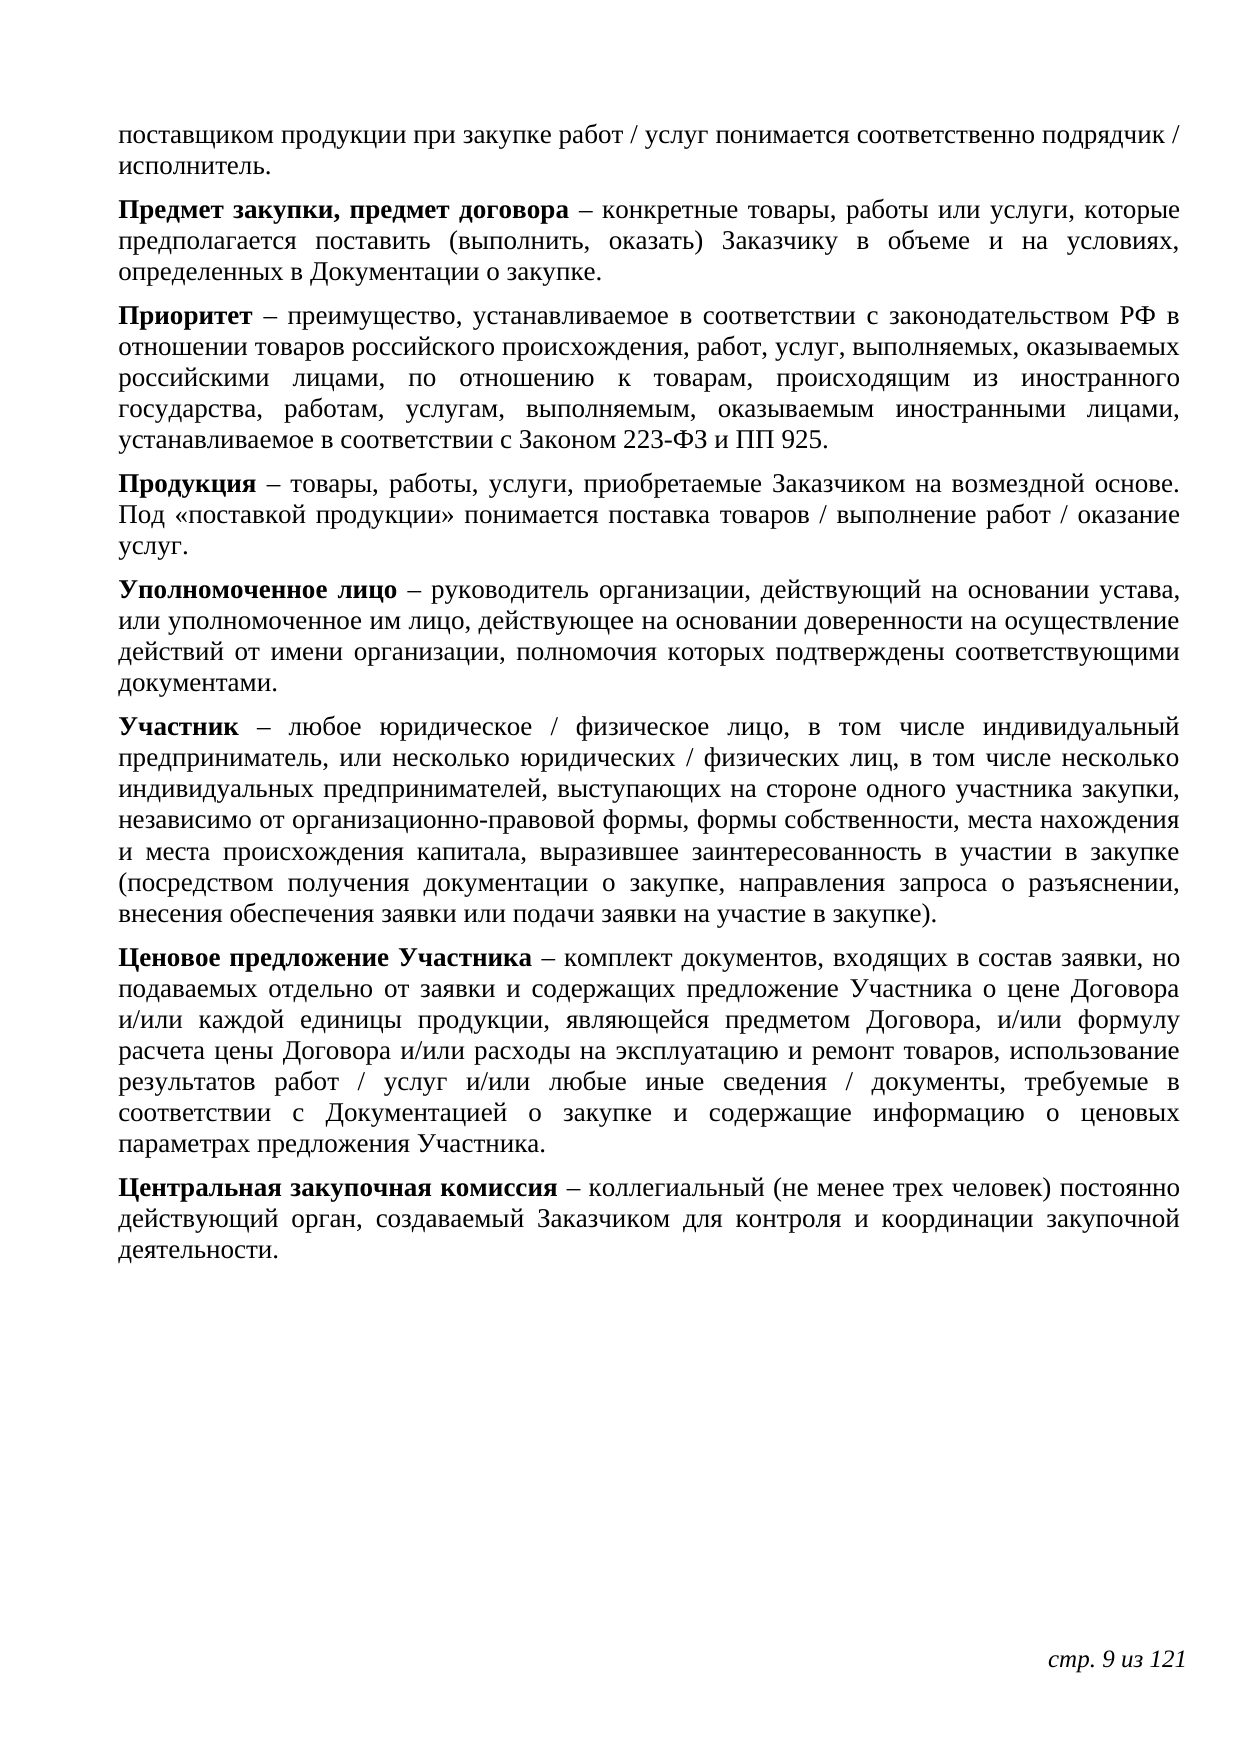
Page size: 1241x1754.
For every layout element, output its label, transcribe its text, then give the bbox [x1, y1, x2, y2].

text Центральная закупочная комиссия – коллегиальный (не менее трех человек) постоянно действующий орган, создаваемый Заказчиком для контроля и координации закупочной деятельности. [118, 1171, 1181, 1264]
text Уполномоченное лицо – руководитель организации, действующий на основании устава, или уполномоченное им лицо, действующее на основании доверенности на осуществление действий от имени организации, полномочия которых подтверждены соответствующими документами. [118, 573, 1181, 698]
text Участник – любое юридическое / физическое лицо, в том числе индивидуальный предприниматель, или несколько юридических / физических лиц, в том числе несколько индивидуальных предпринимателей, выступающих на стороне одного участника закупки, независимо от организационно-правовой формы, формы собственности, места нахождения и места происхождения капитала, выразившее заинтересованность в участии в закупке (посредством получения документации о закупке, направления запроса о разъяснении, внесения обеспечения заявки или подачи заявки на участие в закупке). [118, 710, 1181, 928]
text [118, 118, 1181, 180]
text Ценовое предложение Участника – комплект документов, входящих в состав заявки, но подаваемых отдельно от заявки и содержащих предложение Участника о цене Договора и/или каждой единицы продукции, являющейся предметом Договора, и/или формулу расчета цены Договора и/или расходы на эксплуатацию и ремонт товаров, использование результатов работ / услуг и/или любые иные сведения / документы, требуемые в соответствии с Документацией о закупке и содержащие информацию о ценовых параметрах предложения Участника. [118, 941, 1181, 1159]
text Продукция – товары, работы, услуги, приобретаемые Заказчиком на возмездной основе. Под «поставкой продукции» понимается поставка товаров / выполнение работ / оказание услуг. [118, 467, 1181, 561]
text Приоритет – преимущество, устанавливаемое в соответствии с законодательством РФ в отношении товаров российского происхождения, работ, услуг, выполняемых, оказываемых российскими лицами, по отношению к товарам, происходящим из иностранного государства, работам, услугам, выполняемым, оказываемым иностранными лицами, устанавливаемое в соответствии с Законом 223-ФЗ и ПП 925. [118, 299, 1181, 454]
text Предмет закупки, предмет договора – конкретные товары, работы или услуги, которые предполагается поставить (выполнить, оказать) Заказчику в объеме и на условиях, определенных в Документации о закупке. [118, 193, 1181, 286]
